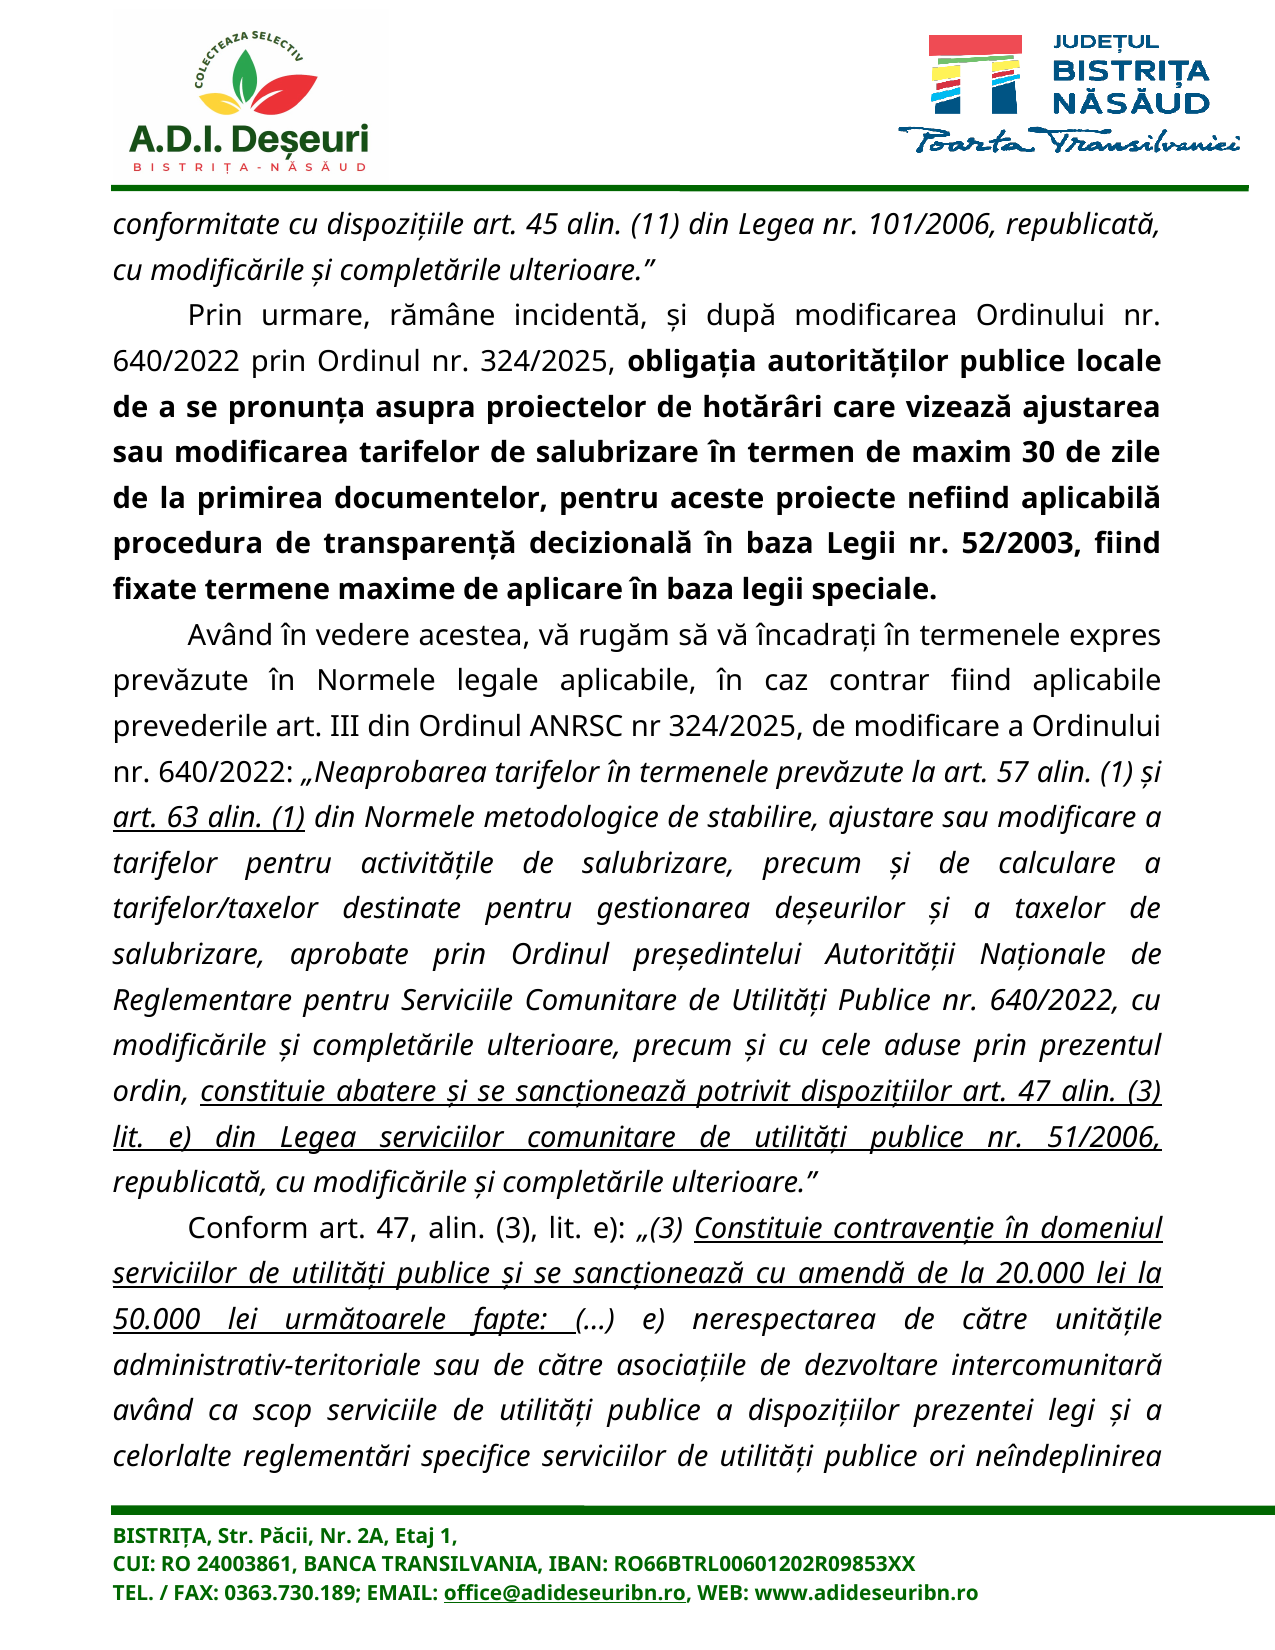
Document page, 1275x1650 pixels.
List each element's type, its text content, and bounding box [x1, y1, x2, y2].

picture [881, 16, 1257, 172]
list Prin urmare, rămâne incidentă, și după modificarea Ordinului nr. 640/2022 prin Ordinul nr. 324/2025, obligația autorităților publice locale de a se pronunța asupra proiectelor de hotărâri care vizează ajustarea sau modificarea tarifelor de salubrizare în termen de maxim 30 de zile de la primirea documentelor, pentru aceste proiecte nefiind aplicabilă procedura de transparență decizională în baza Legii nr. 52/2003, fiind fixate termene maxime de aplicare în baza legii speciale. [112, 295, 1162, 608]
picture [112, 9, 390, 184]
list Având în vedere acestea, vă rugăm să vă încadrați în termenele expres prevăzute în Normele legale aplicabile, în caz contrar fiind aplicabile prevederile art. III din Ordinul ANRSC nr 324/2025, de modificare a Ordinului nr. 640/2022: „Neaprobarea tarifelor în termenele prevăzute la art. 57 alin. (1) și art. 63 alin. (1) din Normele metodologice de stabilire, ajustare sau modificare a tarifelor pentru activitățile de salubrizare, precum și de calculare a tarifelor/taxelor destinate pentru gestionarea deșeurilor și a taxelor de salubrizare, aprobate prin Ordinul președintelui Autorității Naționale de Reglementare pentru Serviciile Comunitare de Utilități Publice nr. 640/2022, cu modificările și completările ulterioare, precum și cu cele aduse prin prezentul ordin, constituie abatere și se sancționează potrivit dispozițiilor art. 47 alin. (3) lit. e) din Legea serviciilor comunitare de utilități publice nr. 51/2006, republicată, cu modificările și completările ulterioare.” [112, 614, 1162, 1149]
